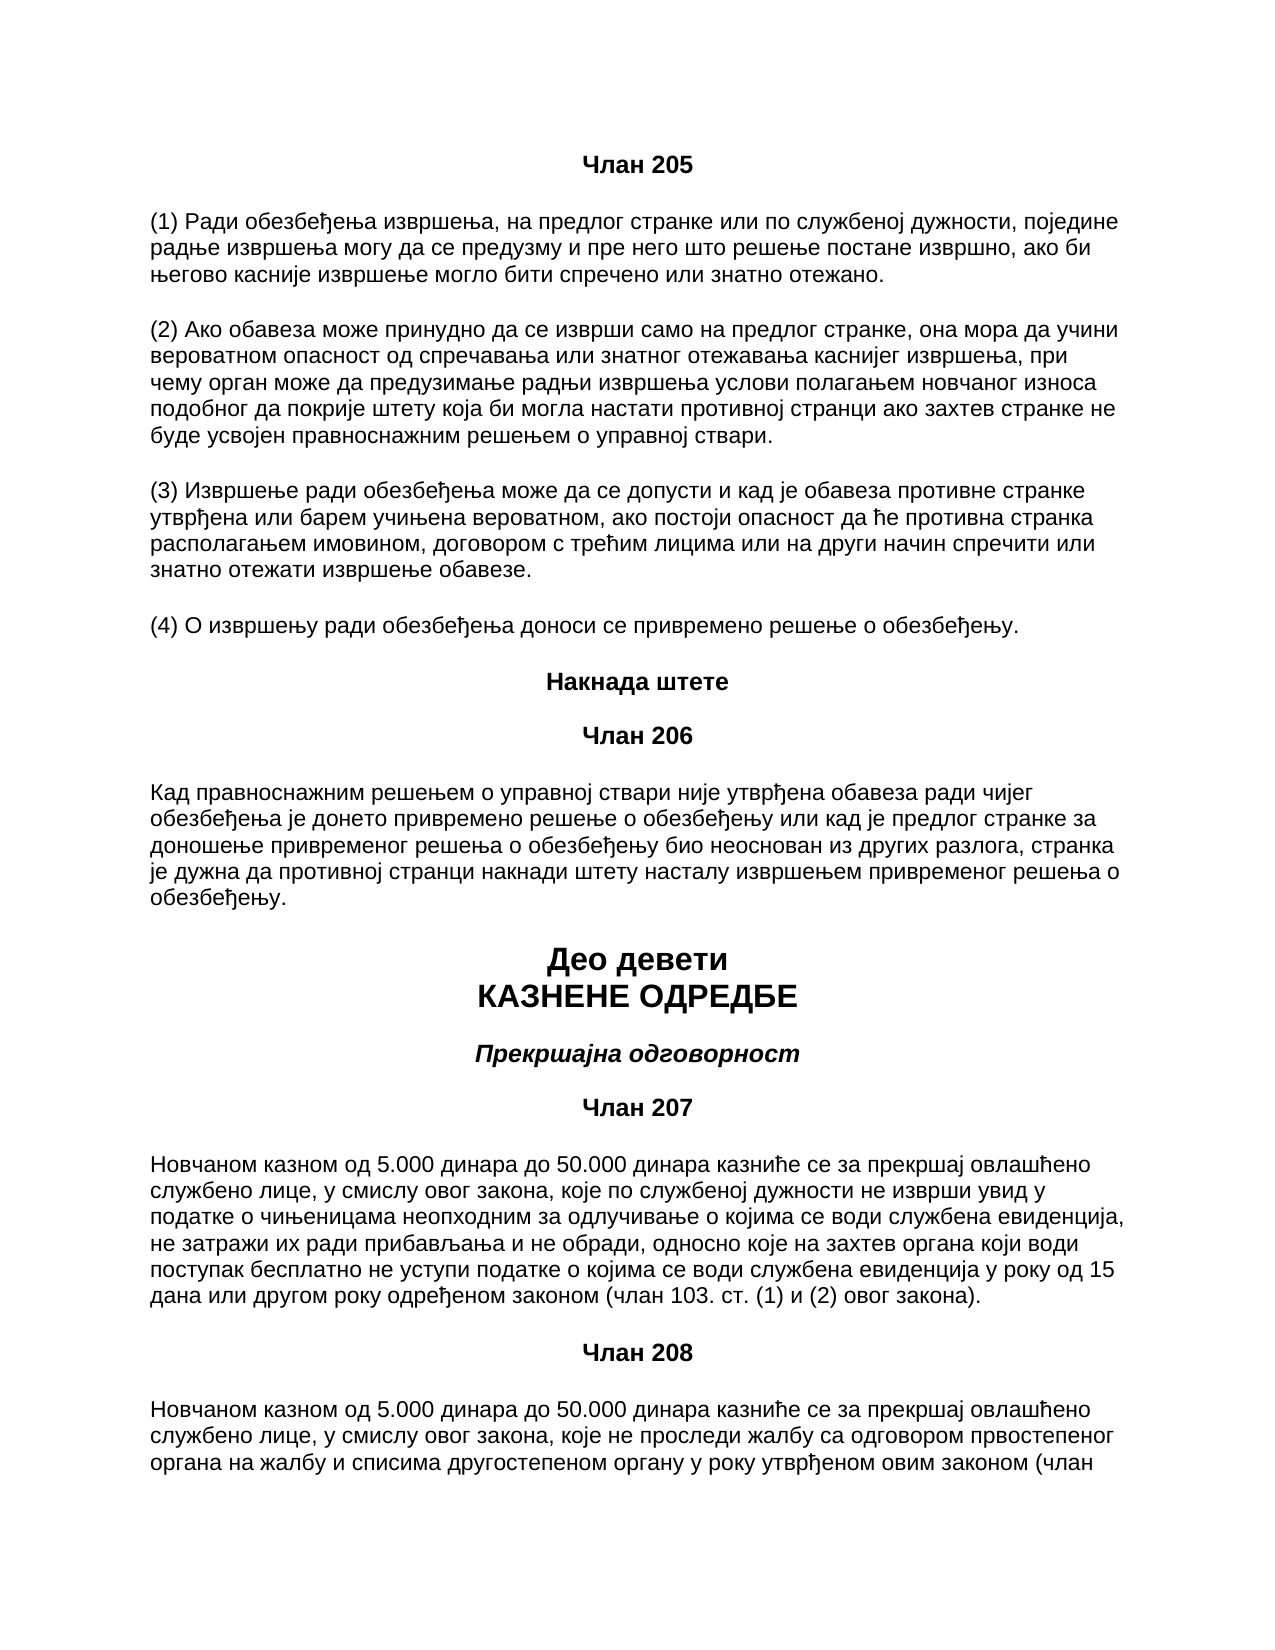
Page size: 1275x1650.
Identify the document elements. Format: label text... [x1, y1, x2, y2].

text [150, 1396, 1125, 1475]
text Члан 207 [150, 1093, 1125, 1121]
text Члан 206 [150, 721, 1125, 750]
text Новчаном казном од 5.000 динара до 50.000 динара казниће се за прекршај овлашћено службено лице, у смислу овог закона, које по службеној дужности не изврши увид у податке о чињеницама неопходним за одлучивање о којима се води службена евиденција, не затражи их ради прибављања и не обради, односно које на захтев органа који води поступак бесплатно не уступи податке о којима се води службена евиденција у року од 15 дана или другом року одређеном законом (члан 103. ст. (1) и (2) овог закона). [150, 1151, 1125, 1309]
text Кад правноснажним решењем о управној ствари није утврђена обавеза ради чијег обезбеђења је донето привремено решење о обезбеђењу или кад је предлог странке за доношење привременог решења о обезбеђењу био неоснован из других разлога, странка је дужна да противној странци накнади штету насталу извршењем привременог решења о обезбеђењу. [150, 779, 1125, 911]
text Прекршајна одговорност [150, 1039, 1125, 1068]
text Део девети [150, 940, 1125, 977]
text Накнада штете [150, 667, 1125, 696]
text (1) Ради обезбеђења извршења, на предлог странке или по службеној дужности, поједине радње извршења могу да се предузму и пре него што решење постане извршно, ако би његово касније извршење могло бити спречено или знатно отежано. [150, 208, 1125, 287]
text КАЗНЕНЕ ОДРЕДБЕ [150, 977, 1125, 1014]
text Члан 205 [150, 150, 1125, 179]
text (2) Ако обавеза може принудно да се изврши само на предлог странке, она мора да учини вероватном опасност од спречавања или знатног отежавања каснијег извршења, при чему орган може да предузимање радњи извршења услови полагањем новчаног износа подобног да покрије штету која би могла настати противној странци ако захтев странке не буде усвојен правноснажним решењем о управној ствари. [150, 316, 1125, 448]
text (3) Извршење ради обезбеђења може да се допусти и кад је обавеза противне странке утврђена или барем учињена вероватном, ако постоји опасност да ће противна странка располагањем имовином, договором с трећим лицима или на други начин спречити или знатно отежати извршење обавезе. [150, 477, 1125, 582]
text (4) О извршењу ради обезбеђења доноси се привремено решење о обезбеђењу. [150, 612, 1125, 638]
text Члан 208 [150, 1338, 1125, 1367]
